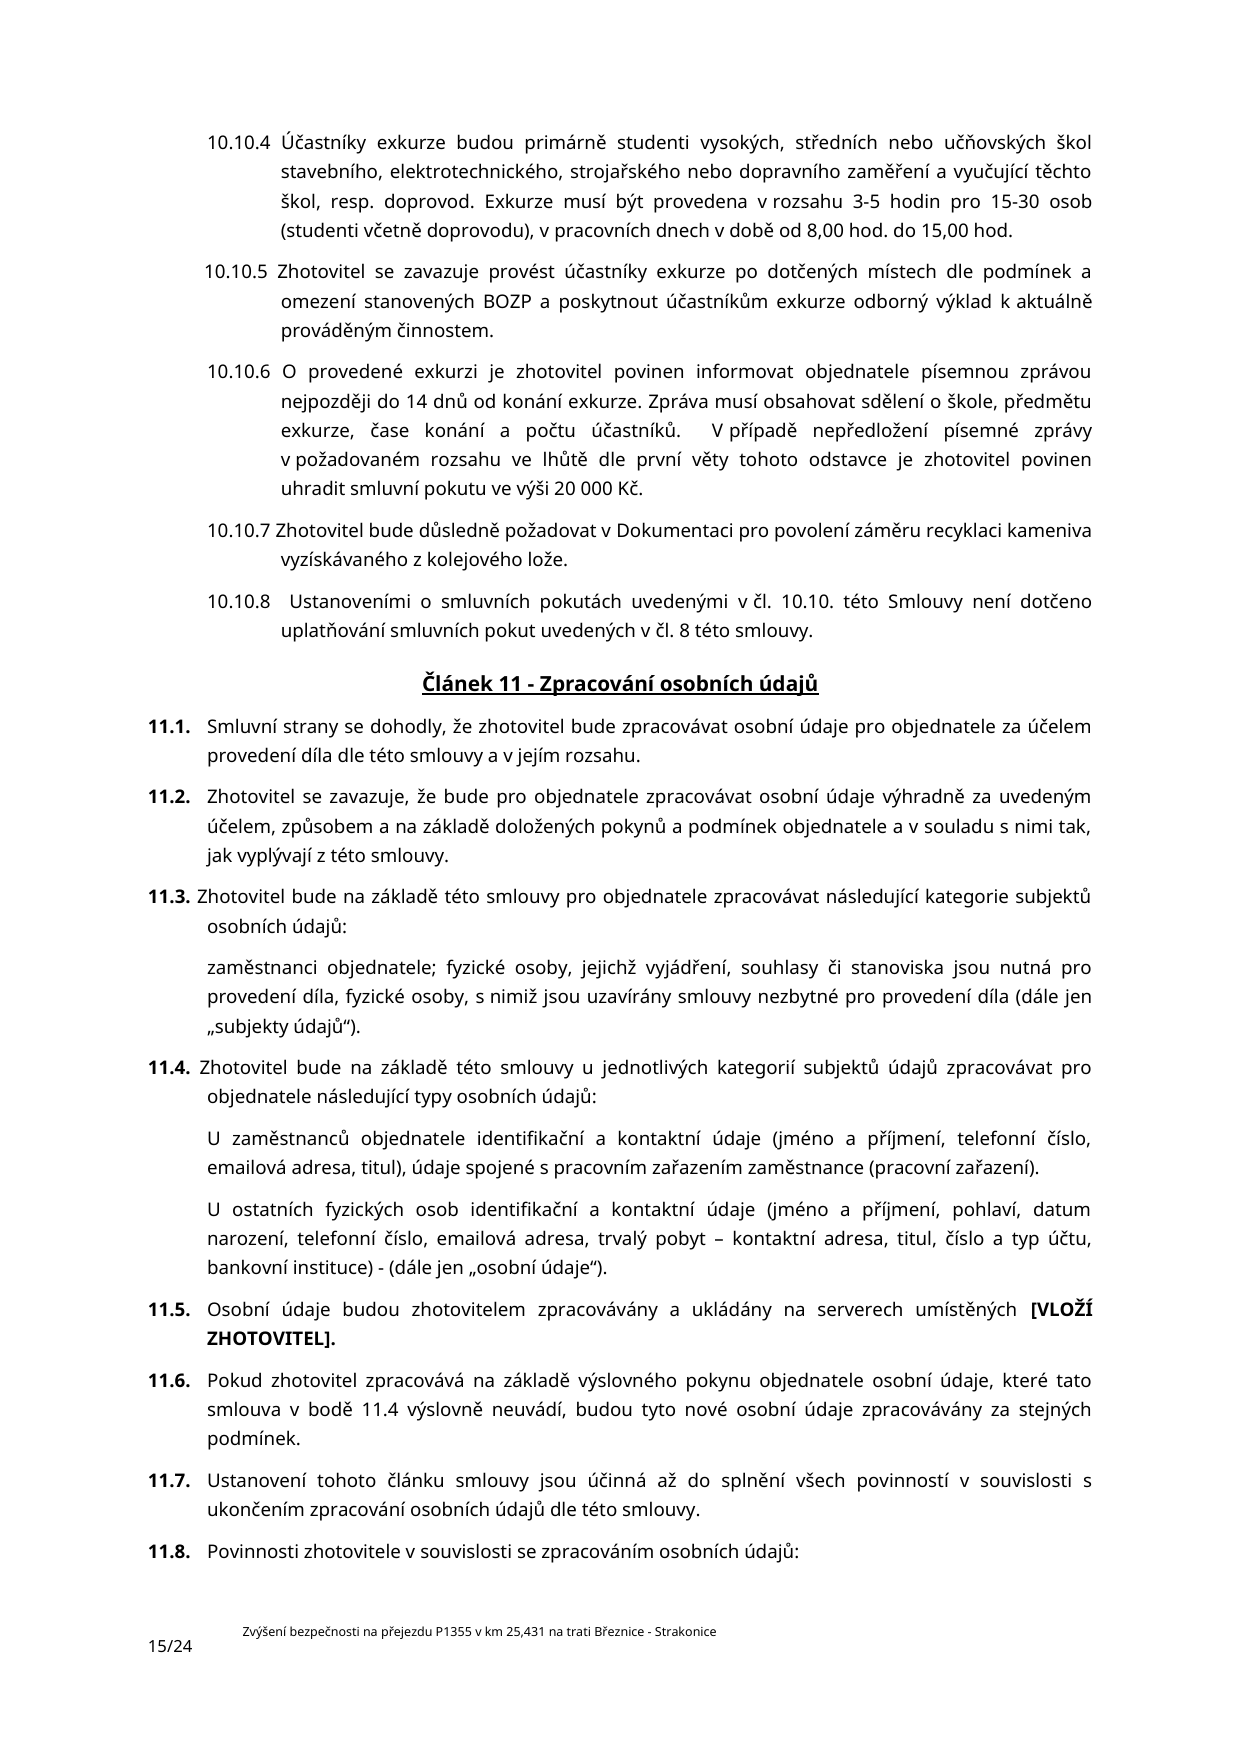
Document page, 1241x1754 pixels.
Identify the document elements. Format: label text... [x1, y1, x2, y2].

subtitle Článek 11 - Zpracování osobních údajů [148, 668, 1092, 697]
text 10.10.7 Zhotovitel bude důsledně požadovat v Dokumentaci pro povolení záměru recyklaci kameniva vyzískávaného z kolejového lože. [207, 514, 1092, 572]
text 11.7. Ustanovení tohoto článku smlouvy jsou účinná až do splnění všech povinností v souvislosti s ukončením zpracování osobních údajů dle této smlouvy. [148, 1464, 1092, 1522]
text zaměstnanci objednatele; fyzické osoby, jejichž vyjádření, souhlasy či stanoviska jsou nutná pro provedení díla, fyzické osoby, s nimiž jsou uzavírány smlouvy nezbytné pro provedení díla (dále jen „subjekty údajů“). [207, 951, 1092, 1039]
text 11.4. Zhotovitel bude na základě této smlouvy u jednotlivých kategorií subjektů údajů zpracovávat pro objednatele následující typy osobních údajů: [148, 1051, 1092, 1110]
text U zaměstnanců objednatele identifikační a kontaktní údaje (jméno a příjmení, telefonní číslo, emailová adresa, titul), údaje spojené s pracovním zařazením zaměstnance (pracovní zařazení). [207, 1122, 1092, 1181]
text 11.3. Zhotovitel bude na základě této smlouvy pro objednatele zpracovávat následující kategorie subjektů osobních údajů: [148, 881, 1092, 939]
text 10.10.6 O provedené exkurzi je zhotovitel povinen informovat objednatele písemnou zprávou nejpozději do 14 dnů od konání exkurze. Zpráva musí obsahovat sdělení o škole, předmětu exkurze, čase konání a počtu účastníků. V případě nepředložení písemné zprávy v požadovaném rozsahu ve lhůtě dle první věty tohoto odstavce je zhotovitel povinen uhradit smluvní pokutu ve výši 20 000 Kč. [207, 356, 1092, 501]
text 10.10.5 Zhotovitel se zavazuje provést účastníky exkurze po dotčených místech dle podmínek a omezení stanovených BOZP a poskytnout účastníkům exkurze odborný výklad k aktuálně prováděným činnostem. [204, 256, 1092, 343]
text 11.8. Povinnosti zhotovitele v souvislosti se zpracováním osobních údajů: [148, 1535, 1092, 1564]
text U ostatních fyzických osob identifikační a kontaktní údaje (jméno a příjmení, pohlaví, datum narození, telefonní číslo, emailová adresa, trvalý pobyt – kontaktní adresa, titul, číslo a typ účtu, bankovní instituce) - (dále jen „osobní údaje“). [207, 1193, 1092, 1281]
text 11.5. Osobní údaje budou zhotovitelem zpracovávány a ukládány na serverech umístěných [VLOŽÍ ZHOTOVITEL]. [148, 1293, 1092, 1351]
text 11.6. Pokud zhotovitel zpracovává na základě výslovného pokynu objednatele osobní údaje, které tato smlouva v bodě 11.4 výslovně neuvádí, budou tyto nové osobní údaje zpracovávány za stejných podmínek. [148, 1364, 1092, 1451]
text 11.2. Zhotovitel se zavazuje, že bude pro objednatele zpracovávat osobní údaje výhradně za uvedeným účelem, způsobem a na základě doložených pokynů a podmínek objednatele a v souladu s nimi tak, jak vyplývají z této smlouvy. [148, 781, 1092, 868]
text 11.1. Smluvní strany se dohodly, že zhotovitel bude zpracovávat osobní údaje pro objednatele za účelem provedení díla dle této smlouvy a v jejím rozsahu. [148, 710, 1092, 768]
text 10.10.4 Účastníky exkurze budou primárně studenti vysokých, středních nebo učňovských škol stavebního, elektrotechnického, strojařského nebo dopravního zaměření a vyučující těchto škol, resp. doprovod. Exkurze musí být provedena v rozsahu 3-5 hodin pro 15-30 osob (studenti včetně doprovodu), v pracovních dnech v době od 8,00 hod. do 15,00 hod. [207, 126, 1092, 243]
text 10.10.8 Ustanoveními o smluvních pokutách uvedenými v čl. 10.10. této Smlouvy není dotčeno uplatňování smluvních pokut uvedených v čl. 8 této smlouvy. [207, 585, 1092, 643]
